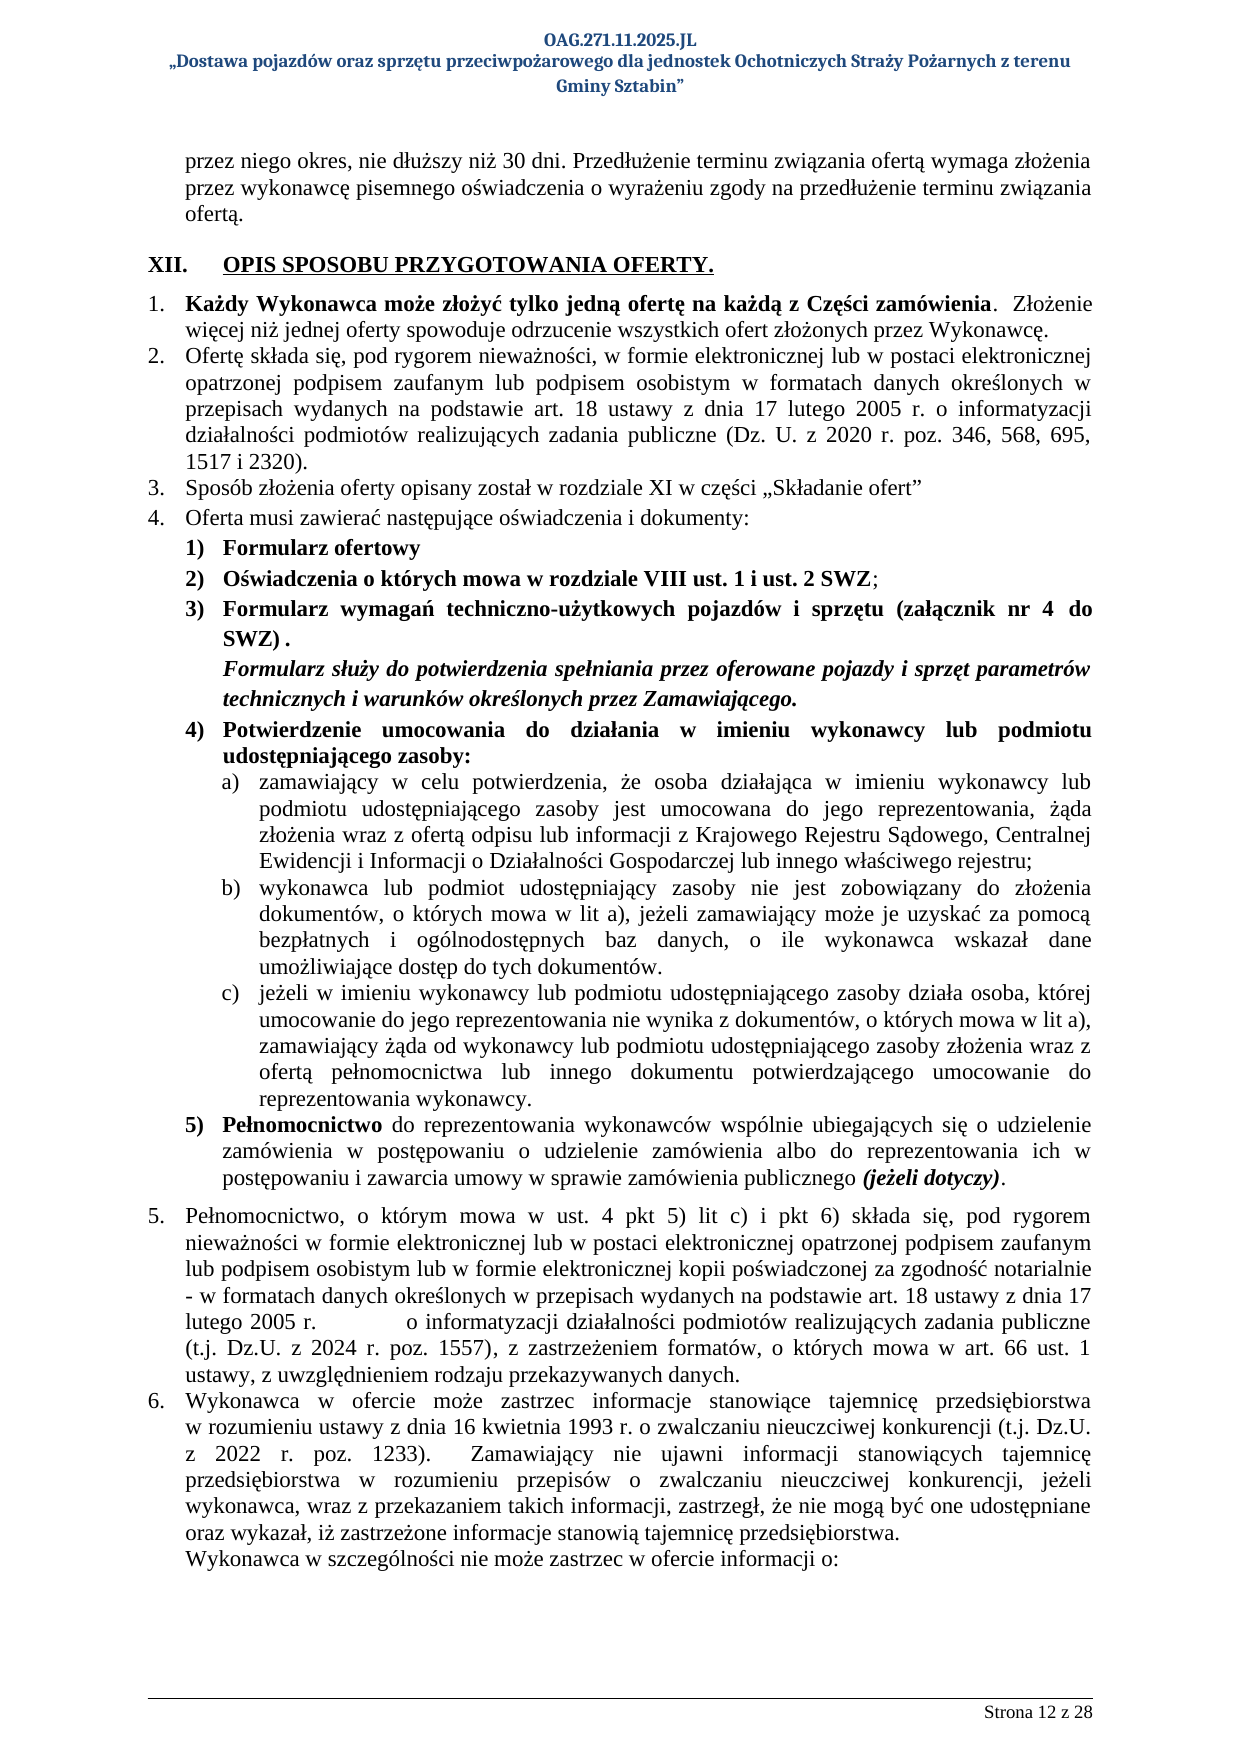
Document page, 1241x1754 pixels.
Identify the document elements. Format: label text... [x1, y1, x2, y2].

list OPIS SPOSOBU PRZYGOTOWANIA OFERTY. [148, 251, 1093, 277]
text Wykonawca w szczególności nie może zastrzec w ofercie informacji o: [185, 1545, 1093, 1572]
list Oświadczenia o których mowa w rozdziale VIII ust. 1 i ust. 2 SWZ; [185, 565, 1093, 591]
list Potwierdzenie umocowania do działania w imieniu wykonawcy lub podmiotu udostępniającego zasoby: [185, 716, 1093, 768]
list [148, 148, 1093, 227]
list wykonawca lub podmiot udostępniający zasoby nie jest zobowiązany do złożenia dokumentów, o których mowa w lit a), jeżeli zamawiający może je uzyskać za pomocą bezpłatnych i ogólnodostępnych baz danych, o ile wykonawca wskazał dane umożliwiające dostęp do tych dokumentów. [221, 874, 1093, 979]
list Pełnomocnictwo, o którym mowa w ust. 4 pkt 5) lit c) i pkt 6) składa się, pod rygorem nieważności w formie elektronicznej lub w postaci elektronicznej opatrzonej podpisem zaufanym lub podpisem osobistym lub w formie elektronicznej kopii poświadczonej za zgodność notarialnie - w formatach danych określonych w przepisach wydanych na podstawie art. 18 ustawy z dnia 17 lutego 2005 r. o informatyzacji działalności podmiotów realizujących zadania publiczne (t.j. Dz.U. z 2024 r. poz. 1557), z zastrzeżeniem formatów, o których mowa w art. 66 ust. 1 ustawy, z uwzględnieniem rodzaju przekazywanych danych. [148, 1203, 1093, 1387]
list Oferta musi zawierać następujące oświadczenia i dokumenty: [148, 504, 1093, 531]
list Ofertę składa się, pod rygorem nieważności, w formie elektronicznej lub w postaci elektronicznej opatrzonej podpisem zaufanym lub podpisem osobistym w formatach danych określonych w przepisach wydanych na podstawie art. 18 ustawy z dnia 17 lutego 2005 r. o informatyzacji działalności podmiotów realizujących zadania publiczne (Dz. U. z 2020 r. poz. 346, 568, 695, 1517 i 2320). [148, 342, 1093, 474]
list zamawiający w celu potwierdzenia, że osoba działająca w imieniu wykonawcy lub podmiotu udostępniającego zasoby jest umocowana do jego reprezentowania, żąda złożenia wraz z ofertą odpisu lub informacji z Krajowego Rejestru Sądowego, Centralnej Ewidencji i Informacji o Działalności Gospodarczej lub innego właściwego rejestru; [221, 768, 1093, 874]
list Wykonawca w ofercie może zastrzec informacje stanowiące tajemnicę przedsiębiorstwa w rozumieniu ustawy z dnia 16 kwietnia 1993 r. o zwalczaniu nieuczciwej konkurencji (t.j. Dz.U. z 2022 r. poz. 1233). Zamawiający nie ujawni informacji stanowiących tajemnicę przedsiębiorstwa w rozumieniu przepisów o zwalczaniu nieuczciwej konkurencji, jeżeli wykonawca, wraz z przekazaniem takich informacji, zastrzegł, że nie mogą być one udostępniane oraz wykazał, iż zastrzeżone informacje stanowią tajemnicę przedsiębiorstwa. [148, 1387, 1093, 1545]
list Każdy Wykonawca może złożyć tylko jedną ofertę na każdą z Części zamówienia. Złożenie więcej niż jednej oferty spowoduje odrzucenie wszystkich ofert złożonych przez Wykonawcę. [148, 289, 1093, 342]
list jeżeli w imieniu wykonawcy lub podmiotu udostępniającego zasoby działa osoba, której umocowanie do jego reprezentowania nie wynika z dokumentów, o których mowa w lit a), zamawiający żąda od wykonawcy lub podmiotu udostępniającego zasoby złożenia wraz z ofertą pełnomocnictwa lub innego dokumentu potwierdzającego umocowanie do reprezentowania wykonawcy. [221, 979, 1093, 1111]
list Formularz ofertowy [185, 534, 1093, 561]
text Formularz służy do potwierdzenia spełniania przez oferowane pojazdy i sprzęt parametrów technicznych i warunków określonych przez Zamawiającego. [223, 655, 1093, 712]
list Pełnomocnictwo do reprezentowania wykonawców wspólnie ubiegających się o udzielenie zamówienia w postępowaniu o udzielenie zamówienia albo do reprezentowania ich w postępowaniu i zawarcia umowy w sprawie zamówienia publicznego (jeżeli dotyczy). [185, 1111, 1093, 1190]
list Sposób złożenia oferty opisany został w rozdziale XI w części „Składanie ofert” [148, 474, 1093, 500]
list Formularz wymagań techniczno-użytkowych pojazdów i sprzętu (załącznik nr 4 do SWZ) . [185, 595, 1093, 651]
